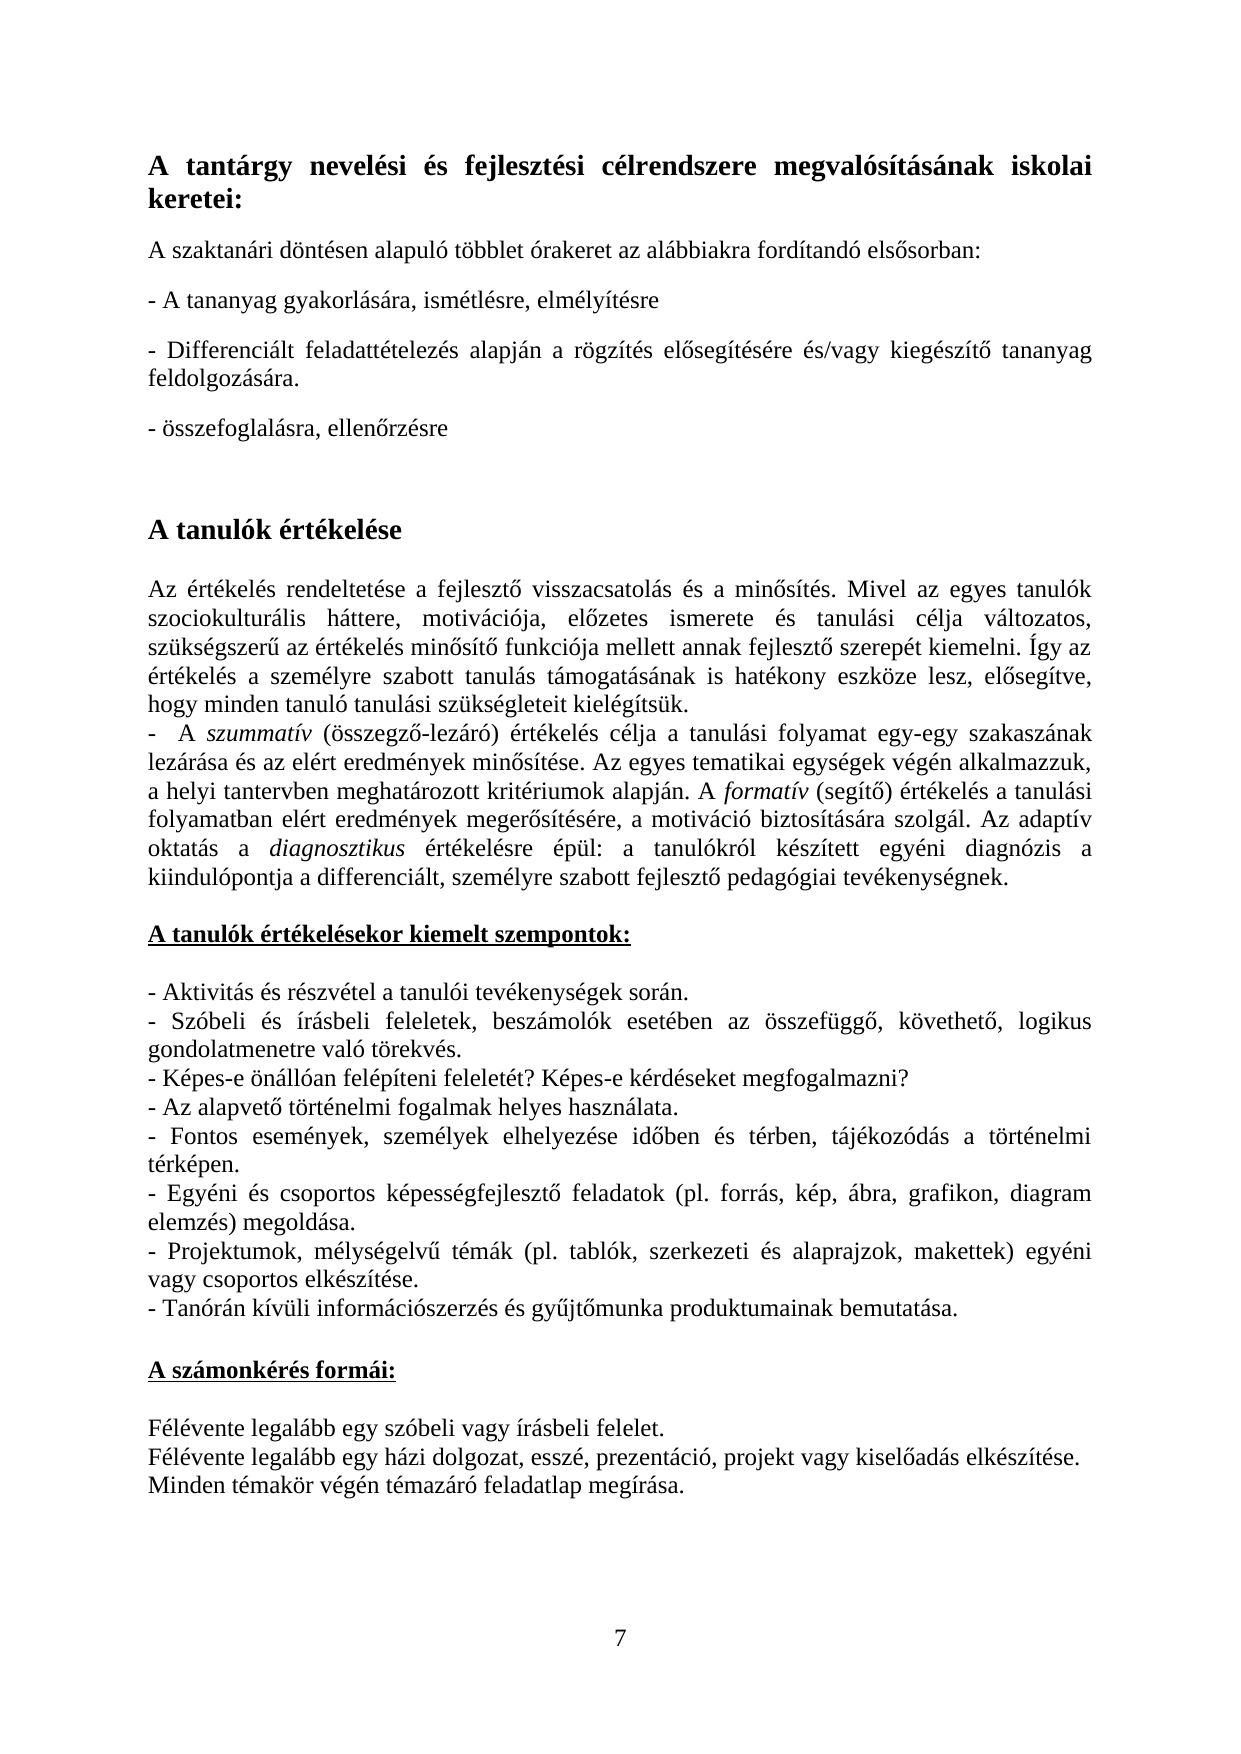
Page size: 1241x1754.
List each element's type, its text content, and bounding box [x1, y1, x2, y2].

text - A szummatív (összegző-lezáró) értékelés célja a tanulási folyamat egy-egy szakaszának lezárása és az elért eredmények minősítése. Az egyes tematikai egységek végén alkalmazzuk, a helyi tantervben meghatározott kritériumok alapján. A formatív (segítő) értékelés a tanulási folyamatban elért eredmények megerősítésére, a motiváció biztosítására szolgál. Az adaptív oktatás a diagnosztikus értékelésre épül: a tanulókról készített egyéni diagnózis a kiindulópontja a differenciált, személyre szabott fejlesztő pedagógiai tevékenységnek. [148, 718, 1093, 891]
list - Egyéni és csoportos képességfejlesztő feladatok (pl. forrás, kép, ábra, grafikon, diagram elemzés) megoldása. [148, 1178, 1093, 1236]
text A szaktanári döntésen alapuló többlet órakeret az alábbiakra fordítandó elsősorban: [148, 236, 1093, 264]
text - A tananyag gyakorlására, ismétlésre, elmélyítésre [148, 285, 1093, 314]
list Félévente legalább egy szóbeli vagy írásbeli felelet. [148, 1413, 1093, 1442]
text A tanulók értékelése [148, 512, 1093, 546]
list - Fontos események, személyek elhelyezése időben és térben, tájékozódás a történelmi térképen. [148, 1121, 1093, 1178]
text A tantárgy nevelési és fejlesztési célrendszere megvalósításának iskolai keretei: [148, 148, 1093, 215]
list - Tanórán kívüli információszerzés és gyűjtőmunka produktumainak bemutatása. [148, 1293, 1093, 1322]
list - Projektumok, mélységelvű témák (pl. tablók, szerkezeti és alaprajzok, makettek) egyéni vagy csoportos elkészítése. [148, 1236, 1093, 1293]
text Az értékelés rendeltetése a fejlesztő visszacsatolás és a minősítés. Mivel az egyes tanulók szociokulturális háttere, motivációja, előzetes ismerete és tanulási célja változatos, szükségszerű az értékelés minősítő funkciója mellett annak fejlesztő szerepét kiemelni. Így az értékelés a személyre szabott tanulás támogatásának is hatékony eszköze lesz, elősegítve, hogy minden tanuló tanulási szükségleteit kielégítsük. [148, 574, 1093, 718]
list - Képes-e önállóan felépíteni feleletét? Képes-e kérdéseket megfogalmazni? [148, 1063, 1093, 1092]
list - Az alapvető történelmi fogalmak helyes használata. [148, 1092, 1093, 1121]
text - összefoglalásra, ellenőrzésre [148, 413, 1093, 442]
text A számonkérés formái: [148, 1356, 1093, 1384]
list Félévente legalább egy házi dolgozat, esszé, prezentáció, projekt vagy kiselőadás elkészítése. [148, 1442, 1093, 1471]
list Minden témakör végén témazáró feladatlap megírása. [148, 1471, 1093, 1499]
text A tanulók értékelésekor kiemelt szempontok: [148, 919, 1093, 948]
text - Differenciált feladattételezés alapján a rögzítés elősegítésére és/vagy kiegészítő tananyag feldolgozására. [148, 335, 1093, 392]
list - Szóbeli és írásbeli feleletek, beszámolók esetében az összefüggő, követhető, logikus gondolatmenetre való törekvés. [148, 1006, 1093, 1063]
list - Aktivitás és részvétel a tanulói tevékenységek során. [148, 977, 1093, 1006]
